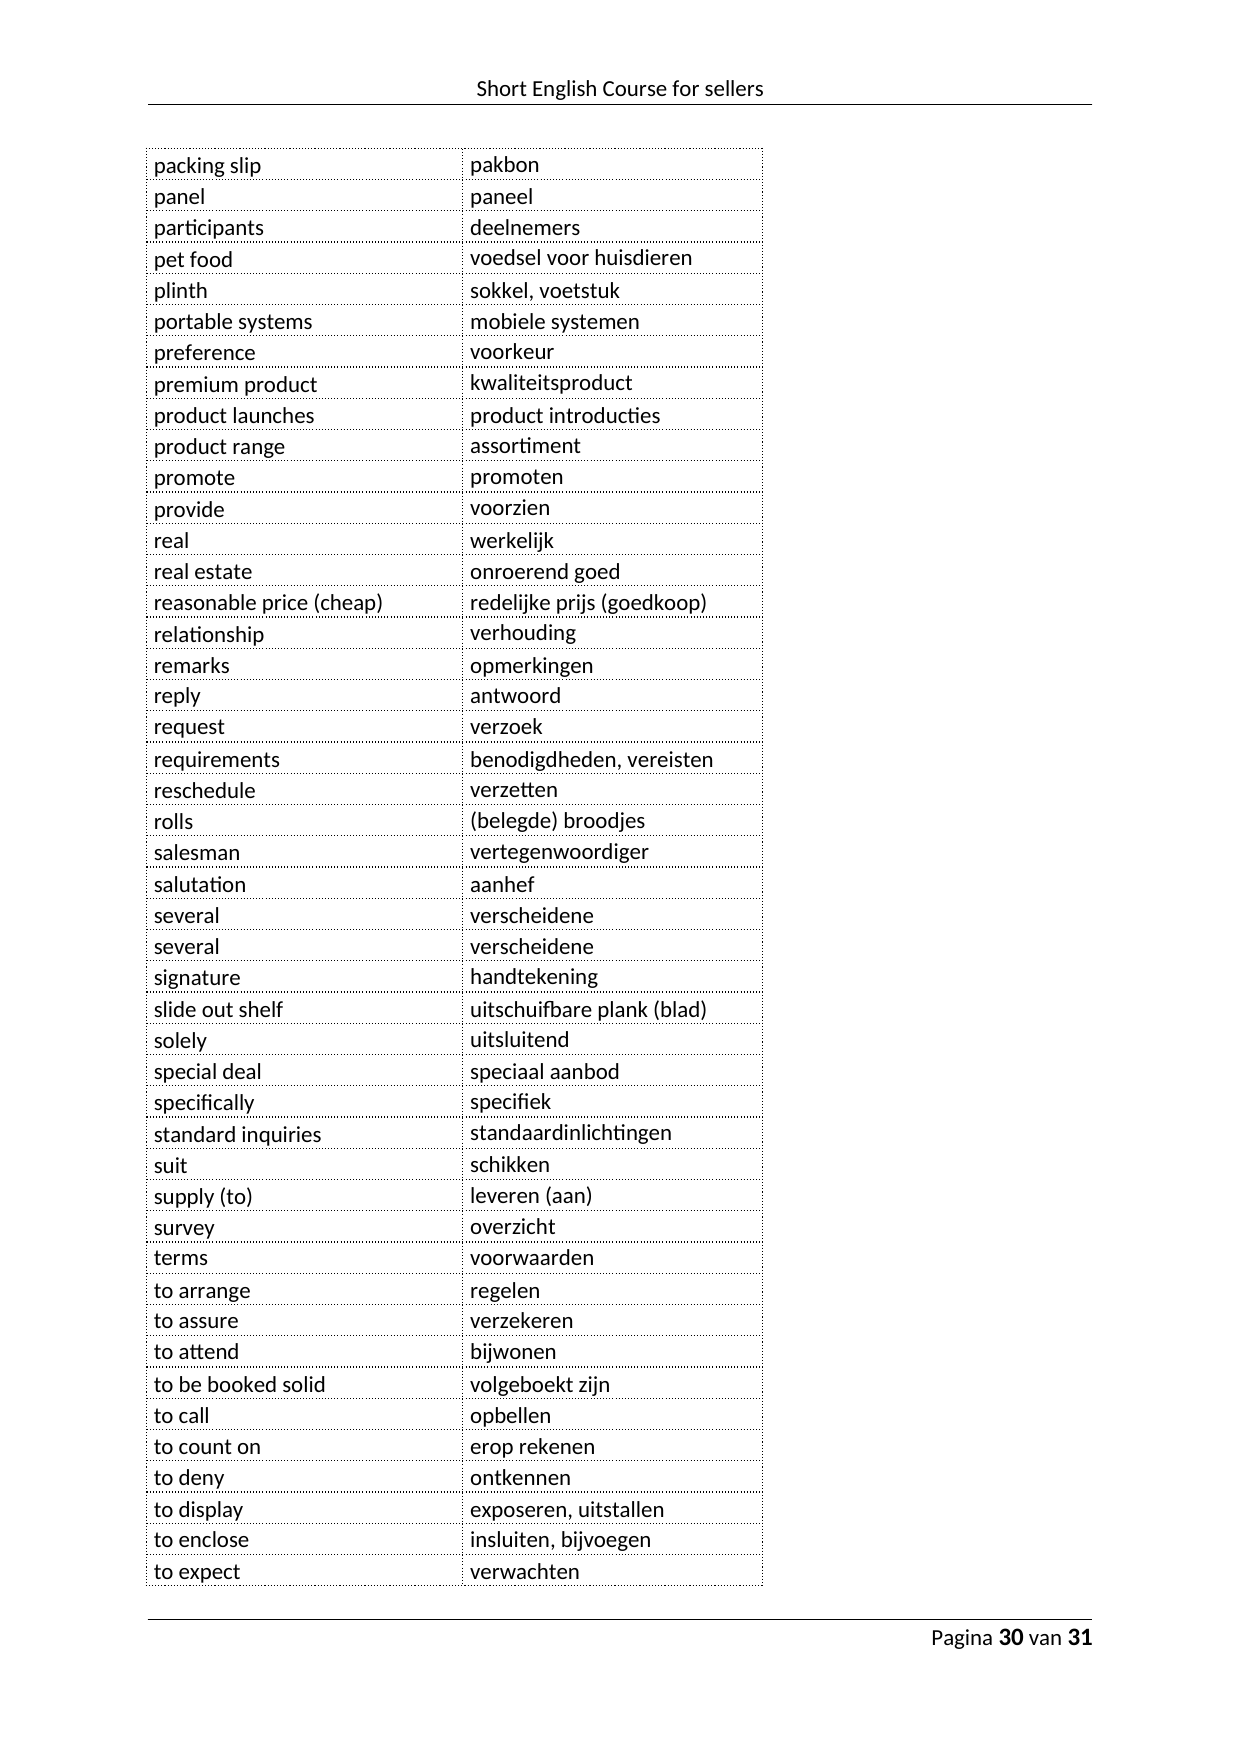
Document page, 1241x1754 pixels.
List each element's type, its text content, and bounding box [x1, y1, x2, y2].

table_cell handtekening [463, 960, 763, 991]
table_cell to count on [146, 1429, 463, 1460]
table_cell several [146, 898, 463, 929]
table_cell voedsel voor huisdieren [463, 241, 763, 273]
table_cell to call [146, 1398, 463, 1429]
table_cell specifically [146, 1085, 463, 1116]
table_cell vertegenwoordiger [463, 835, 763, 866]
table_cell promoten [463, 460, 763, 491]
table_cell signature [146, 960, 463, 991]
table_cell specifiek [463, 1085, 763, 1116]
table_cell voorzien [463, 491, 763, 523]
table_cell leveren (aan) [463, 1179, 763, 1210]
table_cell panel [146, 179, 463, 210]
table_cell assortiment [463, 429, 763, 460]
table_cell packing slip [146, 148, 463, 179]
table_cell standard inquiries [146, 1116, 463, 1148]
table_cell product introducties [463, 398, 763, 429]
table_cell special deal [146, 1054, 463, 1085]
table_cell verzetten [463, 773, 763, 804]
table_cell rolls [146, 804, 463, 835]
table_cell (belegde) broodjes [463, 804, 763, 835]
table_cell to expect [146, 1554, 463, 1585]
table_cell terms [146, 1241, 463, 1273]
table_cell solely [146, 1023, 463, 1054]
table_cell premium product [146, 366, 463, 398]
table_cell salutation [146, 866, 463, 898]
table_cell voorkeur [463, 335, 763, 366]
table_cell to display [146, 1491, 463, 1523]
table_cell reschedule [146, 773, 463, 804]
table_cell redelijke prijs (goedkoop) [463, 585, 763, 616]
table_cell ontkennen [463, 1460, 763, 1491]
table_cell antwoord [463, 679, 763, 710]
table_cell real estate [146, 554, 463, 585]
table_cell relationship [146, 616, 463, 648]
table_cell requirements [146, 741, 463, 773]
table_cell opmerkingen [463, 648, 763, 679]
table_cell insluiten, bijvoegen [463, 1523, 763, 1554]
table_cell verscheidene [463, 898, 763, 929]
table_cell kwaliteitsproduct [463, 366, 763, 398]
table_cell pakbon [463, 148, 763, 179]
table_cell aanhef [463, 866, 763, 898]
table_cell standaardinlichtingen [463, 1116, 763, 1148]
table_cell to assure [146, 1304, 463, 1335]
table_cell schikken [463, 1148, 763, 1179]
table_cell reply [146, 679, 463, 710]
table_cell to be booked solid [146, 1366, 463, 1398]
table_cell to deny [146, 1460, 463, 1491]
table_cell voorwaarden [463, 1241, 763, 1273]
table_cell erop rekenen [463, 1429, 763, 1460]
table_cell promote [146, 460, 463, 491]
table_cell exposeren, uitstallen [463, 1491, 763, 1523]
table_cell regelen [463, 1273, 763, 1304]
table_cell overzicht [463, 1210, 763, 1241]
table_cell werkelijk [463, 523, 763, 554]
table_cell request [146, 710, 463, 741]
table_cell remarks [146, 648, 463, 679]
table_cell pet food [146, 241, 463, 273]
table_cell volgeboekt zijn [463, 1366, 763, 1398]
table_cell portable systems [146, 304, 463, 335]
table_cell verwachten [463, 1554, 763, 1585]
table_cell verscheidene [463, 929, 763, 960]
table_cell slide out shelf [146, 991, 463, 1023]
table_cell to attend [146, 1335, 463, 1366]
table_cell participants [146, 210, 463, 241]
table_cell product launches [146, 398, 463, 429]
table_cell paneel [463, 179, 763, 210]
table_cell salesman [146, 835, 463, 866]
table_cell mobiele systemen [463, 304, 763, 335]
table_cell plinth [146, 273, 463, 304]
table_cell supply (to) [146, 1179, 463, 1210]
table_cell verhouding [463, 616, 763, 648]
table_cell bijwonen [463, 1335, 763, 1366]
table_cell uitschuifbare plank (blad) [463, 991, 763, 1023]
table_cell several [146, 929, 463, 960]
table_cell uitsluitend [463, 1023, 763, 1054]
table_cell verzoek [463, 710, 763, 741]
table_cell real [146, 523, 463, 554]
table_cell product range [146, 429, 463, 460]
table_cell speciaal aanbod [463, 1054, 763, 1085]
table_cell reasonable price (cheap) [146, 585, 463, 616]
table_cell suit [146, 1148, 463, 1179]
table_cell survey [146, 1210, 463, 1241]
table_cell deelnemers [463, 210, 763, 241]
table_cell opbellen [463, 1398, 763, 1429]
table_cell sokkel, voetstuk [463, 273, 763, 304]
table_cell to enclose [146, 1523, 463, 1554]
table_cell preference [146, 335, 463, 366]
table_cell onroerend goed [463, 554, 763, 585]
table_cell verzekeren [463, 1304, 763, 1335]
table_cell benodigdheden, vereisten [463, 741, 763, 773]
table_cell provide [146, 491, 463, 523]
table_cell to arrange [146, 1273, 463, 1304]
